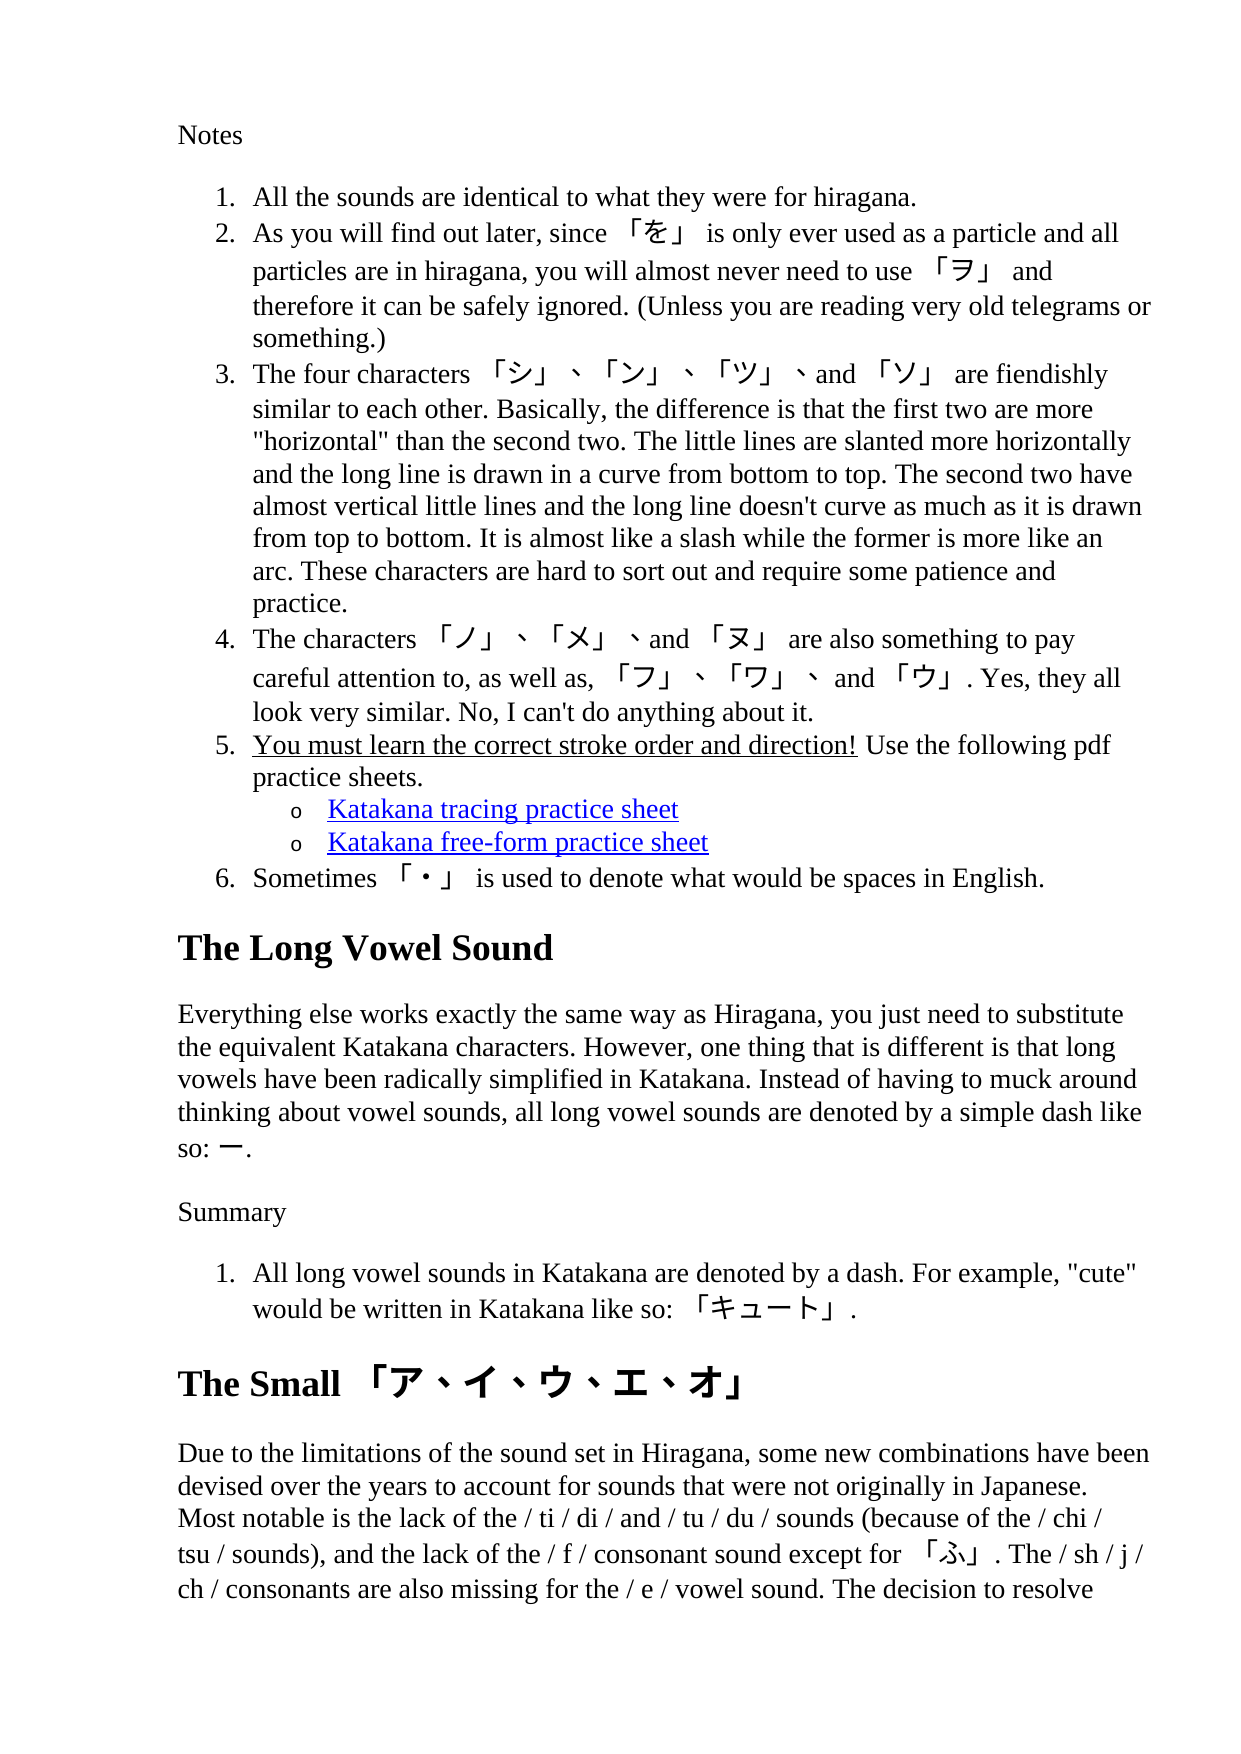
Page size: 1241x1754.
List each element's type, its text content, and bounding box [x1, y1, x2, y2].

list Katakana free-form practice sheet [290, 825, 1152, 858]
text Summary [177, 1194, 1152, 1227]
text The Small 「ア、イ、ウ、エ、オ」 [177, 1356, 1152, 1407]
text Notes [177, 118, 1152, 151]
list All the sounds are identical to what they were for hiragana. [215, 180, 1152, 212]
list You must learn the correct stroke order and direction! Use the following pdf practice sheets. [215, 728, 1152, 792]
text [177, 1436, 1152, 1604]
text Everything else works exactly the same way as Hiragana, you just need to substitute the equivalent Katakana characters. However, one thing that is different is that long vowels have been radically simplified in Katakana. Instead of having to muck around thinking about vowel sounds, all long vowel sounds are denoted by a simple dash like so: ー. [177, 997, 1152, 1165]
list As you will find out later, since 「を」 is only ever used as a particle and all particles are in hiragana, you will almost never need to use 「ヲ」 and therefore it can be safely ignored. (Unless you are reading very old telegrams or something.) [215, 212, 1152, 353]
text The Long Vowel Sound [177, 925, 1152, 968]
list All long vowel sounds in Katakana are denoted by a dash. For example, "cute" would be written in Katakana like so: 「キュート」. [215, 1256, 1152, 1327]
list The characters 「ノ」、「メ」、and 「ヌ」 are also something to pay careful attention to, as well as, 「フ」、「ワ」、 and 「ウ」. Yes, they all look very similar. No, I can't do anything about it. [215, 619, 1152, 728]
list The four characters 「シ」、「ン」、「ツ」、and 「ソ」 are fiendishly similar to each other. Basically, the difference is that the first two are more "horizontal" than the second two. The little lines are slanted more horizontally and the long line is drawn in a curve from bottom to top. The second two have almost vertical little lines and the long line doesn't curve as much as it is drawn from top to bottom. It is almost like a slash while the former is more like an arc. These characters are hard to sort out and require some patience and practice. [215, 353, 1152, 619]
list Sometimes 「・」 is used to denote what would be spaces in English. [215, 858, 1152, 896]
list Katakana tracing practice sheet [290, 792, 1152, 825]
